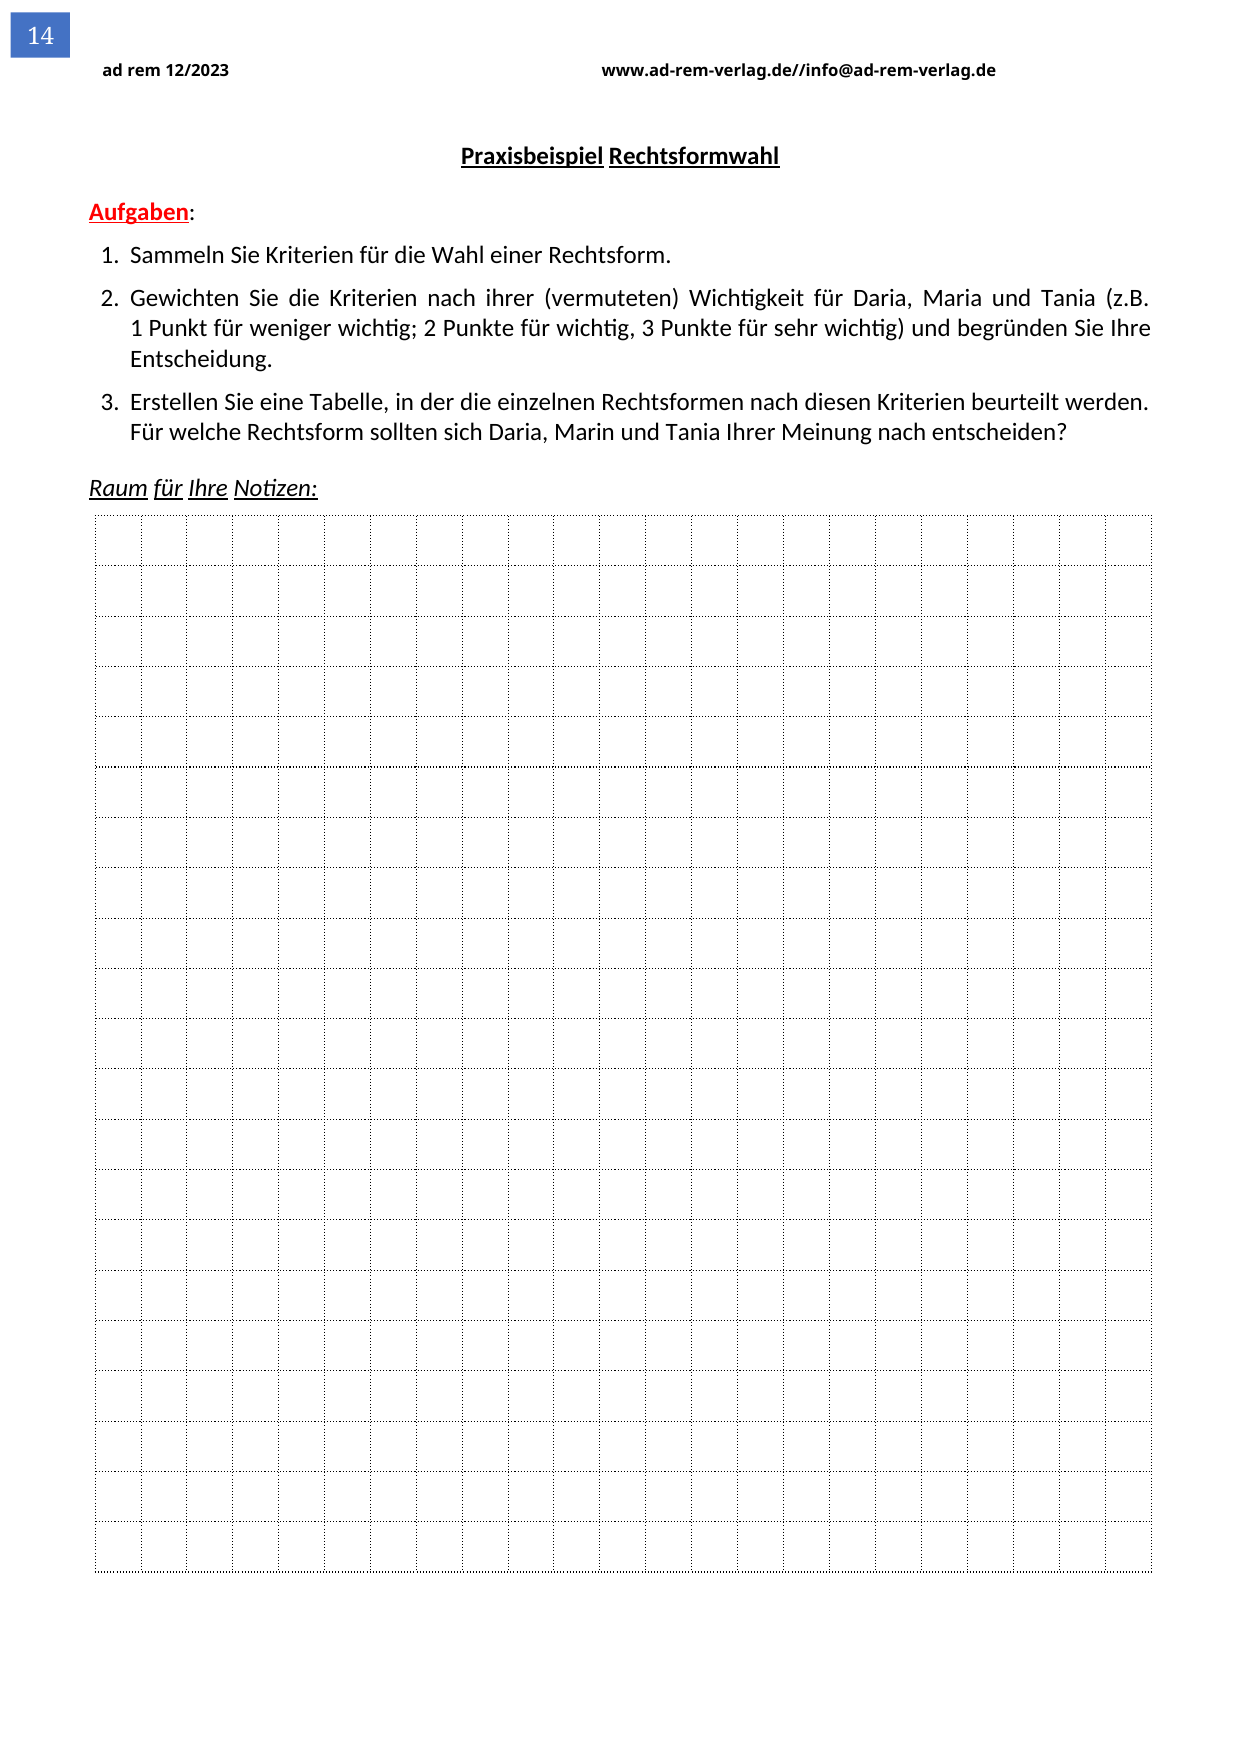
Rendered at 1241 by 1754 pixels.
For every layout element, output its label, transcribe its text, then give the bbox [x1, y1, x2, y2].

table_cell [692, 1169, 738, 1219]
table_cell [325, 1219, 371, 1269]
table_header [738, 515, 784, 565]
table_cell [830, 1370, 875, 1421]
table_cell [784, 867, 829, 917]
table_cell [279, 867, 325, 917]
table_cell [967, 1068, 1013, 1119]
table_cell [967, 817, 1013, 867]
table_cell [508, 1068, 554, 1119]
table_cell [508, 716, 554, 766]
table_cell [646, 867, 692, 917]
table_cell [1059, 1219, 1105, 1269]
table_cell [508, 1521, 554, 1571]
table_cell [1013, 1370, 1059, 1421]
table_cell [279, 1320, 325, 1370]
table_cell [462, 867, 508, 917]
table_cell [371, 1471, 416, 1521]
table_cell [279, 1421, 325, 1471]
table_cell [371, 918, 416, 968]
table_cell [1105, 1370, 1151, 1421]
table_cell [325, 1370, 371, 1421]
table_cell [187, 1320, 233, 1370]
table_header [554, 515, 600, 565]
table_cell [279, 766, 325, 817]
text Raum für Ihre Notizen: [89, 472, 1152, 502]
table_cell [692, 766, 738, 817]
table_cell [233, 716, 279, 766]
table_cell [1059, 1471, 1105, 1521]
table_cell [279, 1018, 325, 1068]
table_cell [325, 968, 371, 1018]
table_cell [508, 1119, 554, 1169]
table_cell [692, 1270, 738, 1320]
table_cell [1059, 968, 1105, 1018]
table_cell [187, 867, 233, 917]
table_cell [416, 1370, 462, 1421]
table_cell [508, 1219, 554, 1269]
table_cell [233, 1320, 279, 1370]
table_cell [600, 1169, 646, 1219]
table_cell [921, 867, 967, 917]
table_cell [508, 616, 554, 666]
table_cell [967, 1169, 1013, 1219]
table_cell [830, 817, 875, 867]
table_cell [646, 1370, 692, 1421]
table_cell [141, 1119, 187, 1169]
table_cell [692, 666, 738, 716]
table_cell [600, 616, 646, 666]
table_cell [784, 1018, 829, 1068]
table_cell [600, 1119, 646, 1169]
table_cell [371, 1068, 416, 1119]
table_cell [1013, 1068, 1059, 1119]
table_cell [141, 1320, 187, 1370]
table_cell [371, 1018, 416, 1068]
table_cell [279, 1119, 325, 1169]
table_cell [784, 1119, 829, 1169]
table_cell [141, 766, 187, 817]
table_cell [416, 666, 462, 716]
table_cell [784, 1320, 829, 1370]
table_cell [462, 766, 508, 817]
table_cell [371, 1421, 416, 1471]
table_cell [462, 968, 508, 1018]
table_cell [738, 1068, 784, 1119]
table_cell [371, 716, 416, 766]
table_cell [1013, 968, 1059, 1018]
table_cell [508, 1370, 554, 1421]
table_cell [416, 565, 462, 616]
table_cell [692, 1119, 738, 1169]
table_cell [554, 565, 600, 616]
table_cell [1013, 1320, 1059, 1370]
table_cell [646, 565, 692, 616]
table_cell [692, 1471, 738, 1521]
table_cell [508, 1169, 554, 1219]
table_cell [371, 1270, 416, 1320]
table_cell [233, 1119, 279, 1169]
table_cell [95, 918, 141, 968]
table_cell [462, 1521, 508, 1571]
list Erstellen Sie eine Tabelle, in der die einzelnen Rechtsformen nach diesen Kriterien beurteilt werden. Für welche Rechtsform sollten sich Daria, Marin und Tania Ihrer Meinung nach entscheiden? [100, 386, 1152, 447]
table_cell [600, 1068, 646, 1119]
table_cell [1105, 817, 1151, 867]
table_cell [233, 766, 279, 817]
table_cell [554, 1068, 600, 1119]
table_cell [646, 666, 692, 716]
table_cell [1013, 867, 1059, 917]
table_cell [371, 1119, 416, 1169]
table_cell [646, 716, 692, 766]
table_cell [1013, 1119, 1059, 1169]
table_cell [508, 968, 554, 1018]
table_cell [1105, 1169, 1151, 1219]
table_cell [141, 918, 187, 968]
table_header [279, 515, 325, 565]
table_cell [830, 616, 875, 666]
table_cell [416, 817, 462, 867]
table_cell [462, 1370, 508, 1421]
table_cell [830, 918, 875, 968]
table_cell [371, 666, 416, 716]
table_cell [554, 918, 600, 968]
table_cell [875, 817, 921, 867]
table_header [508, 515, 554, 565]
table_cell [738, 867, 784, 917]
table_cell [1059, 867, 1105, 917]
table_cell [279, 1370, 325, 1421]
table_header [1105, 515, 1151, 565]
table_cell [279, 1068, 325, 1119]
table_cell [508, 565, 554, 616]
table_cell [600, 716, 646, 766]
table_cell [95, 1370, 141, 1421]
table_cell [784, 1521, 829, 1571]
table_cell [1059, 1421, 1105, 1471]
table_cell [279, 716, 325, 766]
table_cell [875, 565, 921, 616]
table_cell [646, 1320, 692, 1370]
table_cell [141, 666, 187, 716]
table_cell [921, 968, 967, 1018]
table_cell [1059, 1370, 1105, 1421]
table_cell [600, 565, 646, 616]
table_cell [738, 1169, 784, 1219]
table_cell [738, 616, 784, 666]
table_cell [738, 1421, 784, 1471]
table_cell [554, 716, 600, 766]
table_cell [95, 817, 141, 867]
table_cell [462, 918, 508, 968]
table_cell [371, 616, 416, 666]
table_cell [692, 1521, 738, 1571]
table_cell [967, 1270, 1013, 1320]
table_header [416, 515, 462, 565]
table_cell [279, 918, 325, 968]
table_cell [141, 817, 187, 867]
table_cell [141, 1018, 187, 1068]
table_cell [233, 1018, 279, 1068]
table_cell [1105, 616, 1151, 666]
table_cell [95, 1421, 141, 1471]
table_cell [921, 817, 967, 867]
table_cell [646, 817, 692, 867]
table_cell [1013, 616, 1059, 666]
table_cell [187, 918, 233, 968]
table_cell [187, 968, 233, 1018]
table_cell [508, 666, 554, 716]
table_cell [646, 1119, 692, 1169]
table_cell [1105, 1119, 1151, 1169]
table_cell [646, 1471, 692, 1521]
table_cell [416, 1471, 462, 1521]
table_cell [1059, 716, 1105, 766]
table_cell [187, 616, 233, 666]
table_cell [416, 1068, 462, 1119]
table_cell [187, 1018, 233, 1068]
table_cell [646, 968, 692, 1018]
table_cell [600, 766, 646, 817]
text Praxisbeispiel Rechtsformwahl [89, 140, 1152, 171]
table_header [187, 515, 233, 565]
table_cell [141, 616, 187, 666]
table_cell [141, 716, 187, 766]
table_cell [187, 1068, 233, 1119]
table_header [692, 515, 738, 565]
table_header [784, 515, 829, 565]
table_cell [1013, 766, 1059, 817]
table_cell [784, 616, 829, 666]
table_cell [692, 716, 738, 766]
table_cell [967, 1018, 1013, 1068]
table_cell [1059, 1068, 1105, 1119]
table_cell [508, 1471, 554, 1521]
table_cell [1059, 766, 1105, 817]
table_cell [1105, 968, 1151, 1018]
table_cell [967, 1370, 1013, 1421]
table_cell [416, 616, 462, 666]
table_cell [921, 716, 967, 766]
table_cell [830, 1219, 875, 1269]
table_cell [738, 1018, 784, 1068]
table_cell [95, 565, 141, 616]
table_cell [141, 1471, 187, 1521]
table_cell [371, 766, 416, 817]
table_cell [233, 918, 279, 968]
table_cell [95, 1521, 141, 1571]
table_cell [738, 1219, 784, 1269]
table_cell [830, 1018, 875, 1068]
table_cell [1013, 666, 1059, 716]
table_cell [233, 968, 279, 1018]
table_cell [738, 1370, 784, 1421]
table_cell [1013, 1270, 1059, 1320]
table_cell [875, 766, 921, 817]
table_cell [1059, 666, 1105, 716]
table_cell [554, 1119, 600, 1169]
table_cell [1105, 1421, 1151, 1471]
table_cell [416, 716, 462, 766]
table_cell [95, 1471, 141, 1521]
table_cell [830, 1471, 875, 1521]
table_cell [371, 817, 416, 867]
table_cell [875, 1421, 921, 1471]
table_cell [692, 918, 738, 968]
table_cell [95, 1119, 141, 1169]
table_cell [784, 1370, 829, 1421]
table_cell [875, 1370, 921, 1421]
table_cell [371, 1219, 416, 1269]
table_cell [141, 1068, 187, 1119]
table_cell [508, 1018, 554, 1068]
table_cell [462, 817, 508, 867]
table_cell [416, 1219, 462, 1269]
table_cell [508, 817, 554, 867]
table_cell [1105, 1219, 1151, 1269]
table_cell [875, 1521, 921, 1571]
table_cell [233, 666, 279, 716]
table_cell [95, 1068, 141, 1119]
table_cell [554, 1471, 600, 1521]
table_cell [1105, 867, 1151, 917]
table_cell [921, 565, 967, 616]
table_cell [1105, 666, 1151, 716]
table_cell [462, 1119, 508, 1169]
table_cell [1059, 616, 1105, 666]
table_cell [325, 867, 371, 917]
table_cell [141, 1521, 187, 1571]
table_cell [830, 1320, 875, 1370]
table_cell [508, 1421, 554, 1471]
table_cell [784, 766, 829, 817]
table_cell [830, 716, 875, 766]
table_cell [967, 716, 1013, 766]
table_cell [600, 1320, 646, 1370]
table_cell [875, 1219, 921, 1269]
table_cell [95, 766, 141, 817]
table_cell [921, 1169, 967, 1219]
table_cell [830, 968, 875, 1018]
table_cell [325, 918, 371, 968]
table_cell [1105, 716, 1151, 766]
list Gewichten Sie die Kriterien nach ihrer (vermuteten) Wichtigkeit für Daria, Maria und Tania (z.B. 1 Punkt für weniger wichtig; 2 Punkte für wichtig, 3 Punkte für sehr wichtig) und begründen Sie Ihre Entscheidung. [100, 282, 1152, 373]
table_cell [95, 716, 141, 766]
table_cell [967, 565, 1013, 616]
table_cell [279, 666, 325, 716]
table_cell [508, 1320, 554, 1370]
table_header [1013, 515, 1059, 565]
table_cell [187, 1521, 233, 1571]
table_cell [738, 968, 784, 1018]
table_cell [371, 565, 416, 616]
table_cell [95, 1018, 141, 1068]
table_cell [600, 1018, 646, 1068]
table_cell [646, 1521, 692, 1571]
table_cell [1013, 1421, 1059, 1471]
table_cell [875, 1320, 921, 1370]
table_cell [967, 1219, 1013, 1269]
table_cell [462, 1421, 508, 1471]
table_cell [738, 1471, 784, 1521]
table_cell [416, 1421, 462, 1471]
table_cell [830, 1068, 875, 1119]
table_cell [600, 817, 646, 867]
table_cell [462, 1018, 508, 1068]
table_cell [554, 1370, 600, 1421]
table_cell [462, 1219, 508, 1269]
table_cell [967, 766, 1013, 817]
table_cell [921, 918, 967, 968]
table_cell [95, 1169, 141, 1219]
table_cell [921, 1219, 967, 1269]
table_cell [1059, 565, 1105, 616]
table_cell [1105, 565, 1151, 616]
table_cell [554, 1421, 600, 1471]
table_cell [921, 766, 967, 817]
table_cell [554, 1219, 600, 1269]
table_cell [921, 1471, 967, 1521]
table_cell [325, 1270, 371, 1320]
table_cell [416, 766, 462, 817]
table_header [233, 515, 279, 565]
table_cell [738, 1320, 784, 1370]
table_cell [1013, 1521, 1059, 1571]
table_cell [921, 1270, 967, 1320]
table_cell [95, 616, 141, 666]
table_cell [967, 1421, 1013, 1471]
table_cell [692, 867, 738, 917]
table_cell [233, 1270, 279, 1320]
table_header [462, 515, 508, 565]
table_cell [784, 968, 829, 1018]
table_cell [554, 666, 600, 716]
table_cell [1059, 817, 1105, 867]
table_cell [279, 616, 325, 666]
table_cell [1105, 1521, 1151, 1571]
table_cell [830, 1119, 875, 1169]
table_cell [1013, 1018, 1059, 1068]
table_cell [141, 867, 187, 917]
table_cell [738, 918, 784, 968]
table_cell [646, 1068, 692, 1119]
table_cell [187, 666, 233, 716]
table_cell [371, 968, 416, 1018]
table_cell [830, 1270, 875, 1320]
table_cell [738, 716, 784, 766]
table_cell [784, 1169, 829, 1219]
table_cell [1059, 918, 1105, 968]
table_cell [233, 1068, 279, 1119]
table_cell [1013, 1219, 1059, 1269]
table_cell [784, 1068, 829, 1119]
table_cell [784, 918, 829, 968]
text Aufgaben: [89, 196, 1152, 226]
table_cell [141, 968, 187, 1018]
table_cell [462, 666, 508, 716]
table_cell [416, 918, 462, 968]
table_cell [416, 1169, 462, 1219]
table_cell [187, 1219, 233, 1269]
table_cell [830, 766, 875, 817]
table_cell [508, 867, 554, 917]
table_cell [830, 666, 875, 716]
table_cell [692, 1370, 738, 1421]
table_cell [325, 1119, 371, 1169]
table_cell [462, 716, 508, 766]
table_cell [554, 1018, 600, 1068]
table_cell [462, 1068, 508, 1119]
table_cell [554, 1270, 600, 1320]
table_cell [738, 766, 784, 817]
table_cell [692, 1320, 738, 1370]
table_cell [967, 1119, 1013, 1169]
table_cell [692, 1018, 738, 1068]
table_cell [967, 666, 1013, 716]
table_cell [279, 1270, 325, 1320]
table_cell [830, 1521, 875, 1571]
table_cell [1105, 766, 1151, 817]
table_cell [875, 1270, 921, 1320]
table_cell [141, 1169, 187, 1219]
table_cell [738, 1521, 784, 1571]
table_cell [967, 616, 1013, 666]
table_cell [1013, 1169, 1059, 1219]
table_cell [875, 1169, 921, 1219]
table_cell [279, 1169, 325, 1219]
table_cell [600, 918, 646, 968]
table_cell [187, 1421, 233, 1471]
table_cell [1059, 1521, 1105, 1571]
table_cell [416, 1320, 462, 1370]
table_cell [646, 766, 692, 817]
table_cell [233, 565, 279, 616]
table_cell [554, 1521, 600, 1571]
table_cell [95, 1219, 141, 1269]
table_cell [279, 1219, 325, 1269]
table_cell [325, 565, 371, 616]
table_cell [692, 817, 738, 867]
table_cell [784, 1270, 829, 1320]
table_cell [1013, 716, 1059, 766]
table_cell [784, 1421, 829, 1471]
table_cell [1013, 1471, 1059, 1521]
table_cell [325, 1169, 371, 1219]
table_cell [875, 1471, 921, 1521]
table_cell [738, 1270, 784, 1320]
table_cell [692, 616, 738, 666]
table_cell [554, 867, 600, 917]
table_cell [187, 817, 233, 867]
table_cell [1013, 918, 1059, 968]
table_cell [462, 1169, 508, 1219]
table_cell [462, 565, 508, 616]
table_cell [554, 817, 600, 867]
table_cell [646, 918, 692, 968]
table_cell [325, 817, 371, 867]
table_cell [967, 1521, 1013, 1571]
table_cell [830, 867, 875, 917]
table_cell [1105, 1471, 1151, 1521]
table_cell [233, 1471, 279, 1521]
table_header [141, 515, 187, 565]
table_cell [462, 616, 508, 666]
table_cell [1105, 1320, 1151, 1370]
table_cell [462, 1270, 508, 1320]
table_cell [692, 565, 738, 616]
table_cell [233, 1169, 279, 1219]
table_cell [325, 1421, 371, 1471]
table_cell [875, 968, 921, 1018]
table_cell [325, 1068, 371, 1119]
table_header [921, 515, 967, 565]
table_cell [1059, 1169, 1105, 1219]
table_cell [921, 1370, 967, 1421]
table_cell [233, 1421, 279, 1471]
table_cell [600, 666, 646, 716]
table_cell [371, 1521, 416, 1571]
table_cell [875, 616, 921, 666]
table_cell [1013, 565, 1059, 616]
table_cell [233, 616, 279, 666]
table_cell [600, 1521, 646, 1571]
table_cell [325, 766, 371, 817]
table_cell [95, 1270, 141, 1320]
table_cell [233, 1370, 279, 1421]
table_cell [416, 1119, 462, 1169]
table_cell [967, 918, 1013, 968]
table_cell [921, 1421, 967, 1471]
table_cell [325, 616, 371, 666]
table_cell [187, 1169, 233, 1219]
table_cell [738, 817, 784, 867]
table_cell [784, 666, 829, 716]
table_cell [646, 1270, 692, 1320]
table_cell [875, 1018, 921, 1068]
table_cell [508, 1270, 554, 1320]
table_cell [830, 565, 875, 616]
table_cell [279, 968, 325, 1018]
table_cell [187, 565, 233, 616]
table_cell [371, 1370, 416, 1421]
table_cell [600, 1219, 646, 1269]
table_cell [325, 1320, 371, 1370]
table_cell [279, 817, 325, 867]
table_cell [600, 968, 646, 1018]
table_cell [371, 1169, 416, 1219]
table_cell [416, 1270, 462, 1320]
table_cell [646, 1169, 692, 1219]
table_cell [600, 1471, 646, 1521]
table_cell [233, 817, 279, 867]
table_cell [600, 1421, 646, 1471]
table_cell [141, 1219, 187, 1269]
table_cell [554, 766, 600, 817]
table_cell [95, 666, 141, 716]
table_cell [462, 1471, 508, 1521]
table_cell [95, 1320, 141, 1370]
table_cell [692, 968, 738, 1018]
table_cell [416, 968, 462, 1018]
table_cell [1105, 1068, 1151, 1119]
table_cell [187, 716, 233, 766]
table_header [371, 515, 416, 565]
table_cell [233, 867, 279, 917]
table_cell [875, 666, 921, 716]
table_cell [600, 1370, 646, 1421]
table_header [1059, 515, 1105, 565]
table_cell [875, 918, 921, 968]
table_cell [554, 1169, 600, 1219]
table_cell [279, 565, 325, 616]
table_cell [371, 867, 416, 917]
table_cell [646, 1421, 692, 1471]
table_cell [416, 1521, 462, 1571]
table_cell [141, 1270, 187, 1320]
table_cell [554, 968, 600, 1018]
table_cell [921, 1119, 967, 1169]
table_cell [875, 867, 921, 917]
table_cell [508, 918, 554, 968]
table_cell [967, 968, 1013, 1018]
table_cell [921, 1320, 967, 1370]
table_cell [141, 1370, 187, 1421]
table_cell [875, 1068, 921, 1119]
table_cell [233, 1219, 279, 1269]
table_cell [646, 1219, 692, 1269]
table_cell [967, 1320, 1013, 1370]
list Sammeln Sie Kriterien für die Wahl einer Rechtsform. [100, 239, 1152, 269]
table_cell [187, 1471, 233, 1521]
table_cell [1059, 1018, 1105, 1068]
table_cell [738, 1119, 784, 1169]
table_cell [692, 1421, 738, 1471]
table_cell [187, 1370, 233, 1421]
table_cell [921, 616, 967, 666]
table_cell [1059, 1119, 1105, 1169]
table_cell [279, 1471, 325, 1521]
table_cell [784, 817, 829, 867]
table_cell [921, 666, 967, 716]
table_header [967, 515, 1013, 565]
table_cell [1105, 1270, 1151, 1320]
table_cell [187, 1270, 233, 1320]
table_cell [830, 1169, 875, 1219]
table_cell [187, 766, 233, 817]
table_cell [554, 1320, 600, 1370]
table_header [830, 515, 875, 565]
table_cell [921, 1018, 967, 1068]
table_cell [95, 867, 141, 917]
table_cell [784, 716, 829, 766]
table_cell [784, 1471, 829, 1521]
table_cell [738, 666, 784, 716]
table_cell [967, 1471, 1013, 1521]
table_header [600, 515, 646, 565]
table_cell [738, 565, 784, 616]
table_cell [875, 716, 921, 766]
table_header [646, 515, 692, 565]
table_cell [141, 565, 187, 616]
table_cell [1059, 1270, 1105, 1320]
table_cell [279, 1521, 325, 1571]
table_cell [967, 867, 1013, 917]
table_cell [600, 867, 646, 917]
table_header [875, 515, 921, 565]
table_cell [646, 1018, 692, 1068]
table_cell [371, 1320, 416, 1370]
table_cell [554, 616, 600, 666]
table_cell [416, 867, 462, 917]
table_cell [325, 716, 371, 766]
table_cell [692, 1219, 738, 1269]
table_cell [187, 1119, 233, 1169]
table_cell [1105, 1018, 1151, 1068]
table_cell [600, 1270, 646, 1320]
table_cell [325, 1521, 371, 1571]
table_cell [233, 1521, 279, 1571]
table_cell [692, 1068, 738, 1119]
table_cell [875, 1119, 921, 1169]
table_cell [830, 1421, 875, 1471]
table_cell [416, 1018, 462, 1068]
table_cell [325, 1018, 371, 1068]
table_cell [1059, 1320, 1105, 1370]
table_cell [646, 616, 692, 666]
table_cell [921, 1521, 967, 1571]
table_cell [784, 565, 829, 616]
table_cell [1013, 817, 1059, 867]
table_cell [141, 1421, 187, 1471]
table_cell [325, 666, 371, 716]
table_header [95, 515, 141, 565]
table_cell [921, 1068, 967, 1119]
table_cell [784, 1219, 829, 1269]
table_cell [1105, 918, 1151, 968]
table_header [325, 515, 371, 565]
table_cell [508, 766, 554, 817]
table_cell [325, 1471, 371, 1521]
table_cell [95, 968, 141, 1018]
table_cell [462, 1320, 508, 1370]
